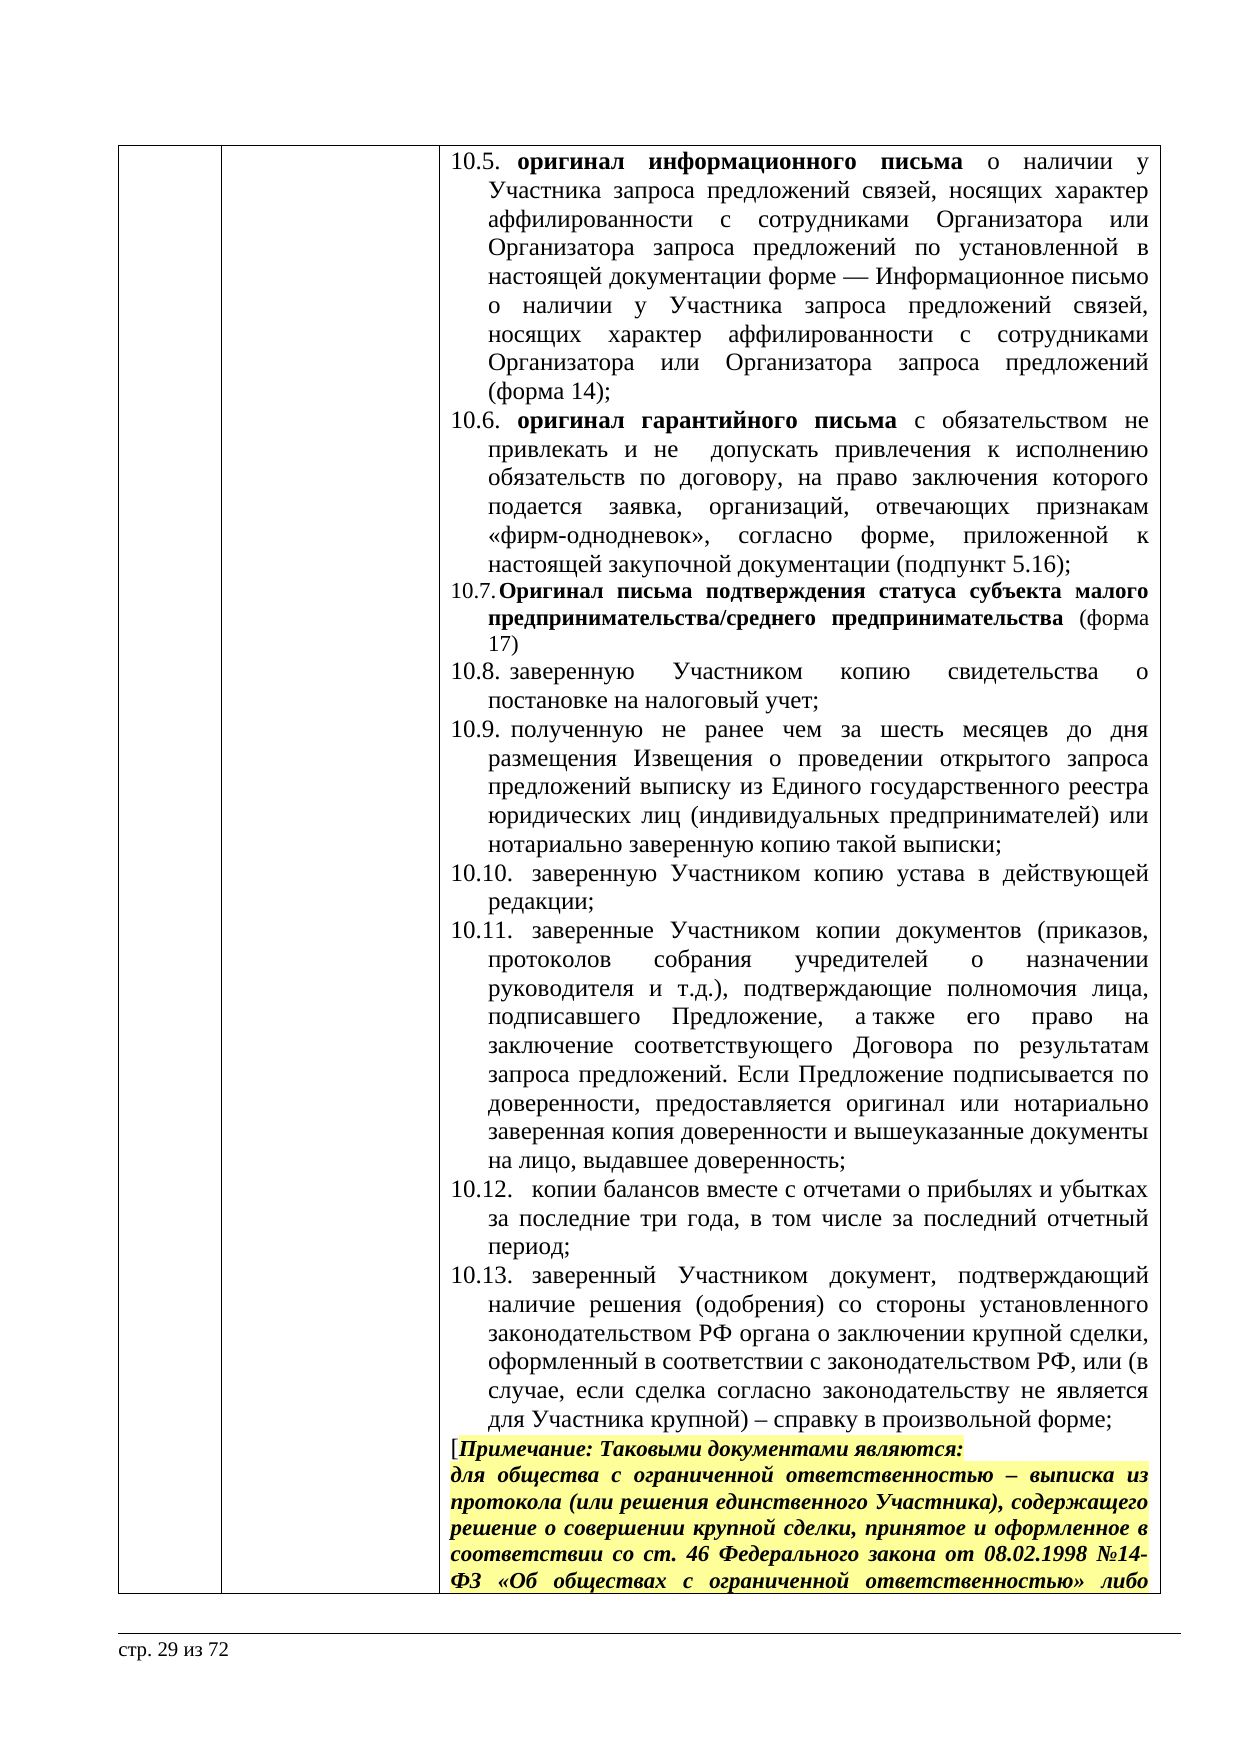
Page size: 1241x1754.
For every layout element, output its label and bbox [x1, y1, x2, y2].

table_cell [119, 146, 221, 1593]
table_cell [222, 146, 439, 1593]
table_cell [440, 146, 1160, 1593]
